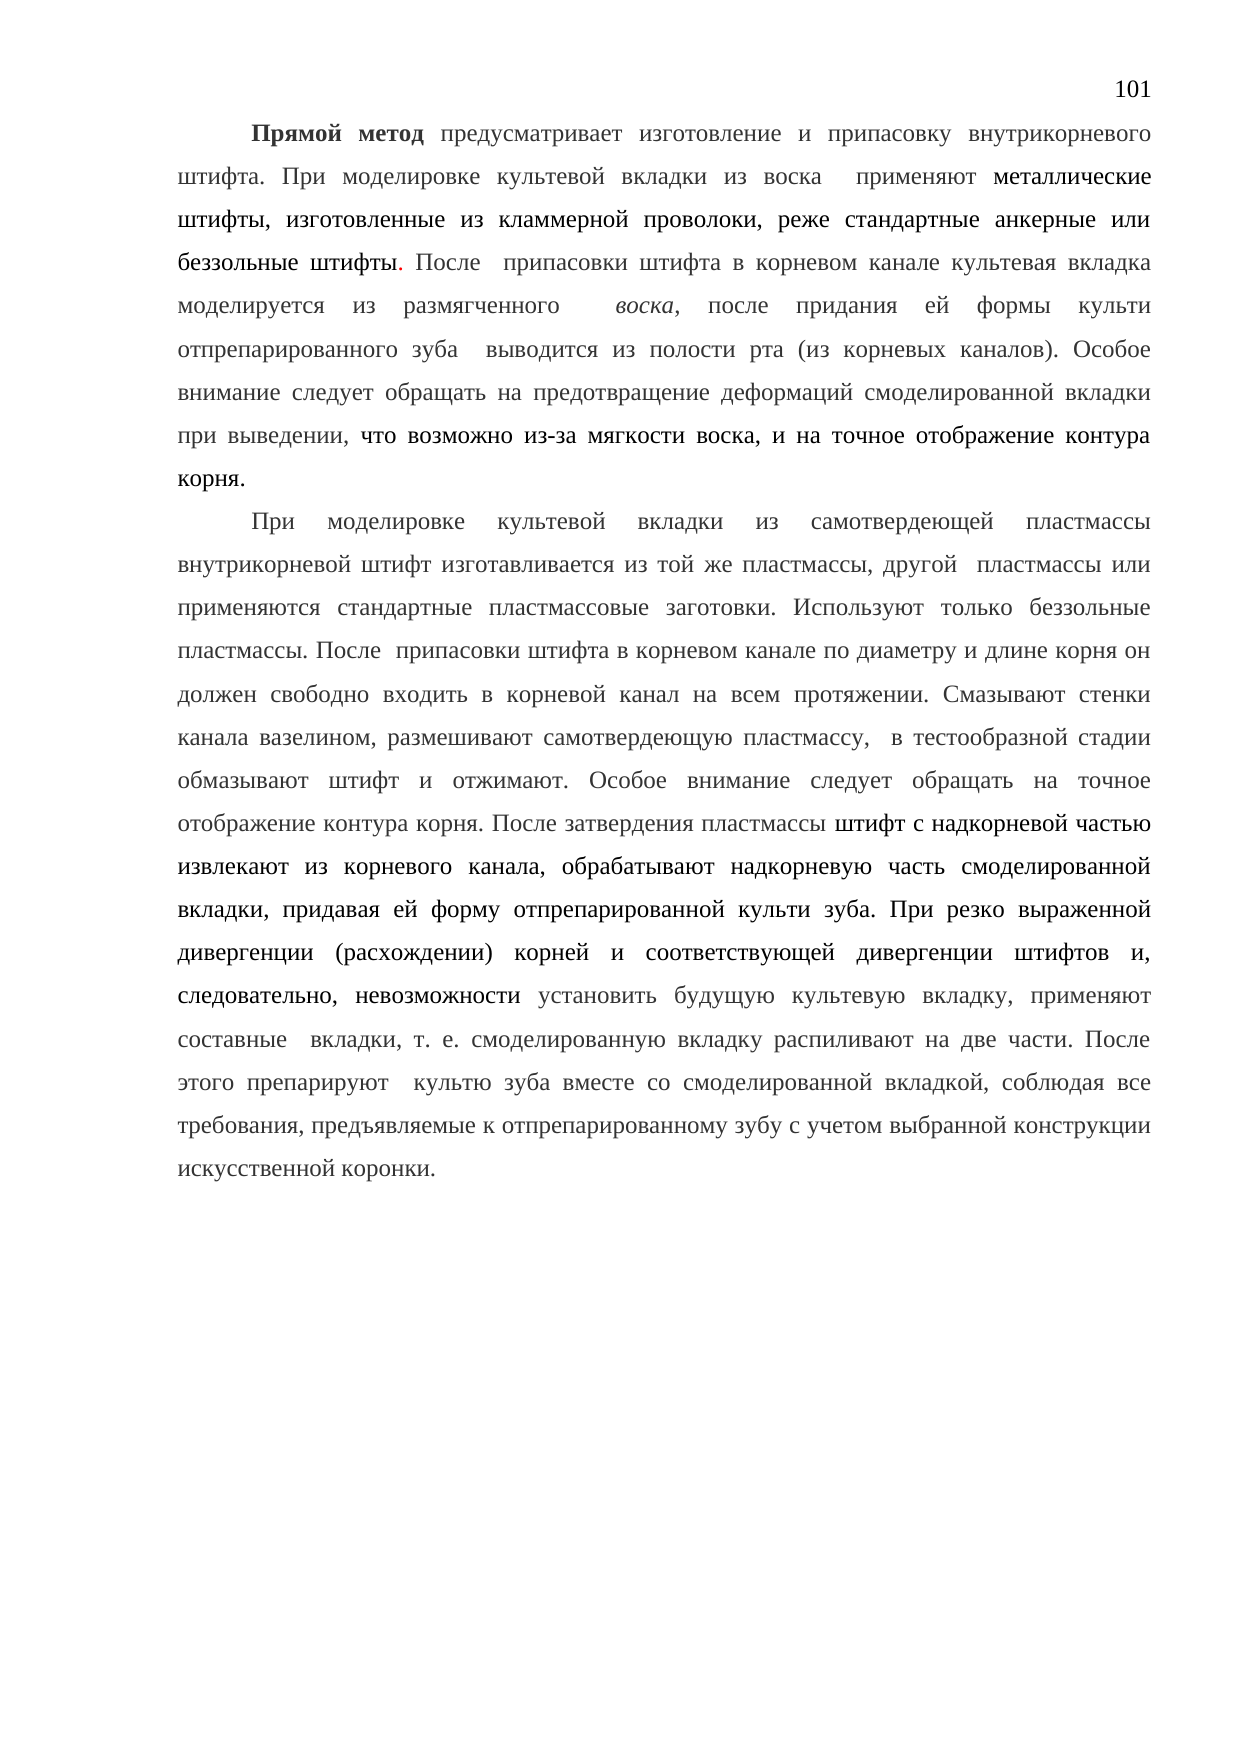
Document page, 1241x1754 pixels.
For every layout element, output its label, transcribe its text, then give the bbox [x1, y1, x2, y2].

text Прямой метод предусматривает изготовление и припасовку внутрикорневого штифта. При моделировке культевой вкладки из воска применяют металлические штифты, изготовленные из кламмерной проволоки, реже стандартные анкерные или беззольные штифты. После припасовки штифта в корневом канале культевая вкладка моделируется из размягченного воска, после придания ей формы культи отпрепарированного зуба выводится из полости рта (из корневых каналов). Особое внимание следует обращать на предотвращение деформаций смоделированной вкладки при выведении, что возможно из-за мягкости воска, и на точное отображение контура корня. [177, 118, 1152, 492]
text При моделировке культевой вкладки из самотвердеющей пластмассы внутрикорневой штифт изготавливается из той же пластмассы, другой пластмассы или применяются стандартные пластмассовые заготовки. Используют только беззольные пластмассы. После припасовки штифта в корневом канале по диаметру и длине корня он должен свободно входить в корневой канал на всем протяжении. Смазывают стенки канала вазелином, размешивают самотвердеющую пластмассу, в тестообразной стадии обмазывают штифт и отжимают. Особое внимание следует обращать на точное отображение контура корня. После затвердения пластмассы штифт с надкорневой частью извлекают из корневого канала, обрабатывают надкорневую часть смоделированной вкладки, придавая ей форму отпрепарированной культи зуба. При резко выраженной дивергенции (расхождении) корней и соответствующей дивергенции штифтов и, следовательно, невозможности установить будущую культевую вкладку, применяют составные вкладки, т. е. смоделированную вкладку распиливают на две части. После этого препарируют культю зуба вместе со смоделированной вкладкой, соблюдая все требования, предъявляемые к отпрепарированному зубу с учетом выбранной конструкции искусственной коронки. [177, 506, 1152, 1182]
